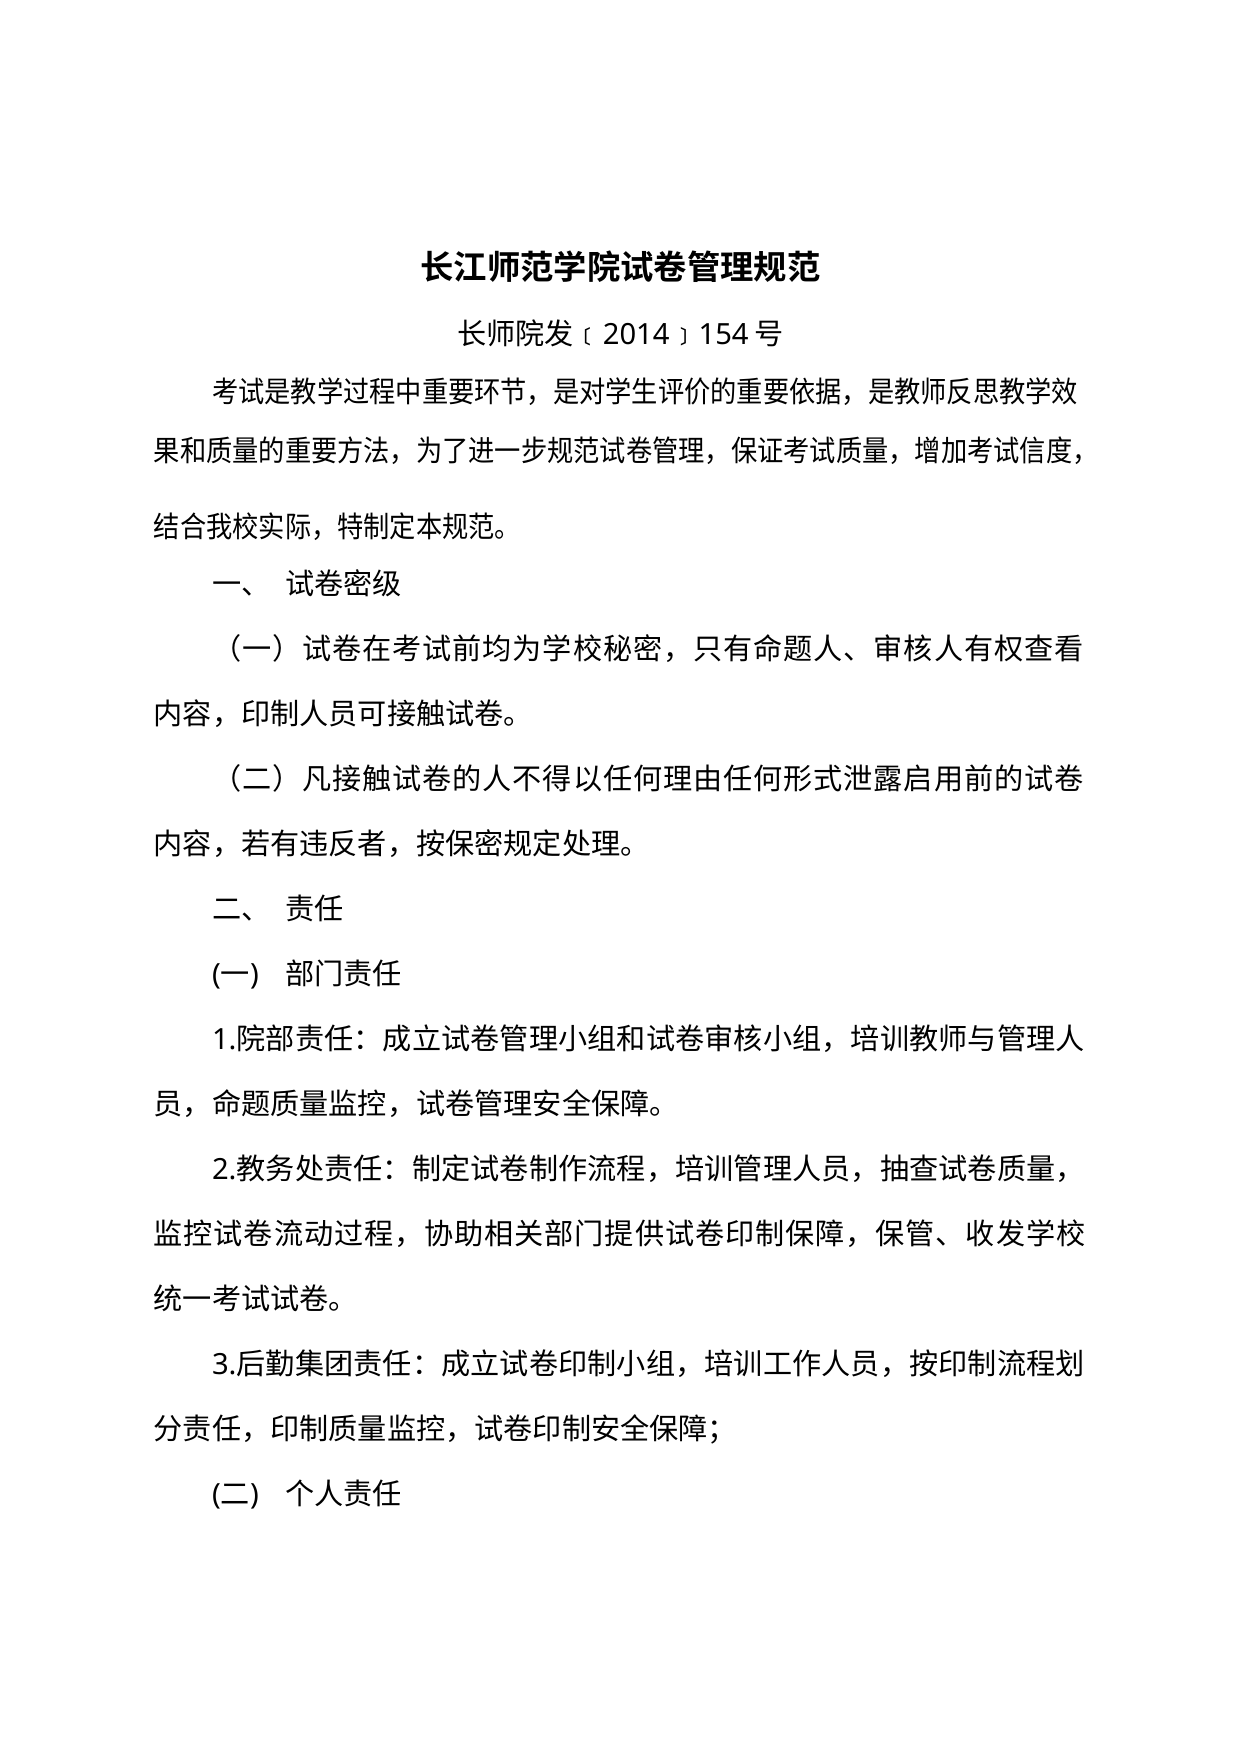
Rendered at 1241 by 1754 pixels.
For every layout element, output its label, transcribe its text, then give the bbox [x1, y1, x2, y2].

list 责任 [153, 874, 1087, 939]
text 长师院发﹝2014﹞154号 [153, 298, 1087, 356]
text 1.院部责任：成立试卷管理小组和试卷审核小组，培训教师与管理人员，命题质量监控，试卷管理安全保障。 [153, 1004, 1087, 1134]
text 2.教务处责任：制定试卷制作流程，培训管理人员，抽查试卷质量，监控试卷流动过程，协助相关部门提供试卷印制保障，保管、收发学校统一考试试卷。 [153, 1134, 1087, 1329]
list 个人责任 [153, 1459, 1087, 1524]
list （二）凡接触试卷的人不得以任何理由任何形式泄露启用前的试卷内容，若有违反者，按保密规定处理。 [153, 744, 1087, 874]
text 考试是教学过程中重要环节，是对学生评价的重要依据，是教师反思教学效果和质量的重要方法，为了进一步规范试卷管理，保证考试质量，增加考试信度，结合我校实际，特制定本规范。 [153, 356, 1087, 549]
text 长江师范学院试卷管理规范 [153, 233, 1087, 298]
list 部门责任 [153, 939, 1087, 1004]
list 试卷密级 [153, 549, 1087, 614]
text 3.后勤集团责任：成立试卷印制小组，培训工作人员，按印制流程划分责任，印制质量监控，试卷印制安全保障； [153, 1329, 1087, 1459]
list （一）试卷在考试前均为学校秘密，只有命题人、审核人有权查看内容，印制人员可接触试卷。 [153, 614, 1087, 744]
